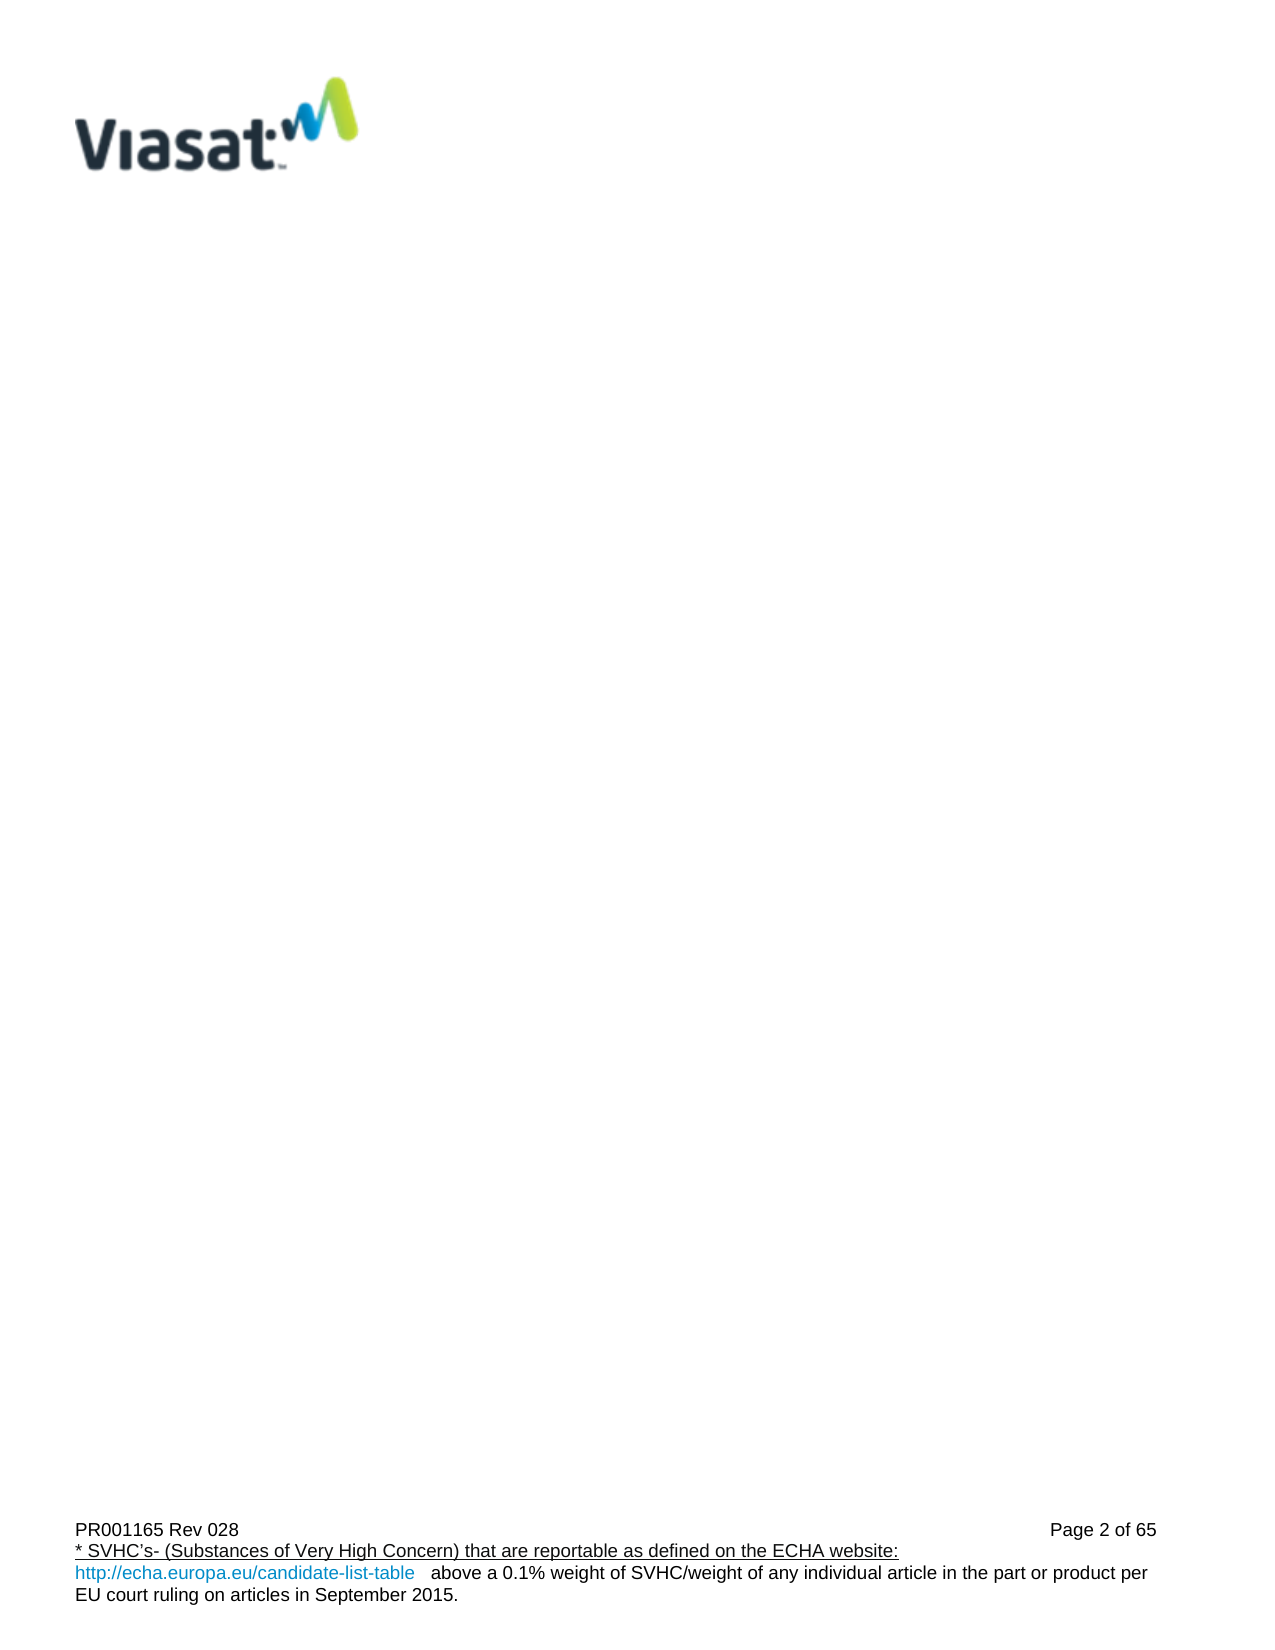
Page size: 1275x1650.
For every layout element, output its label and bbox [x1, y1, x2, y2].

picture [75, 75, 408, 179]
